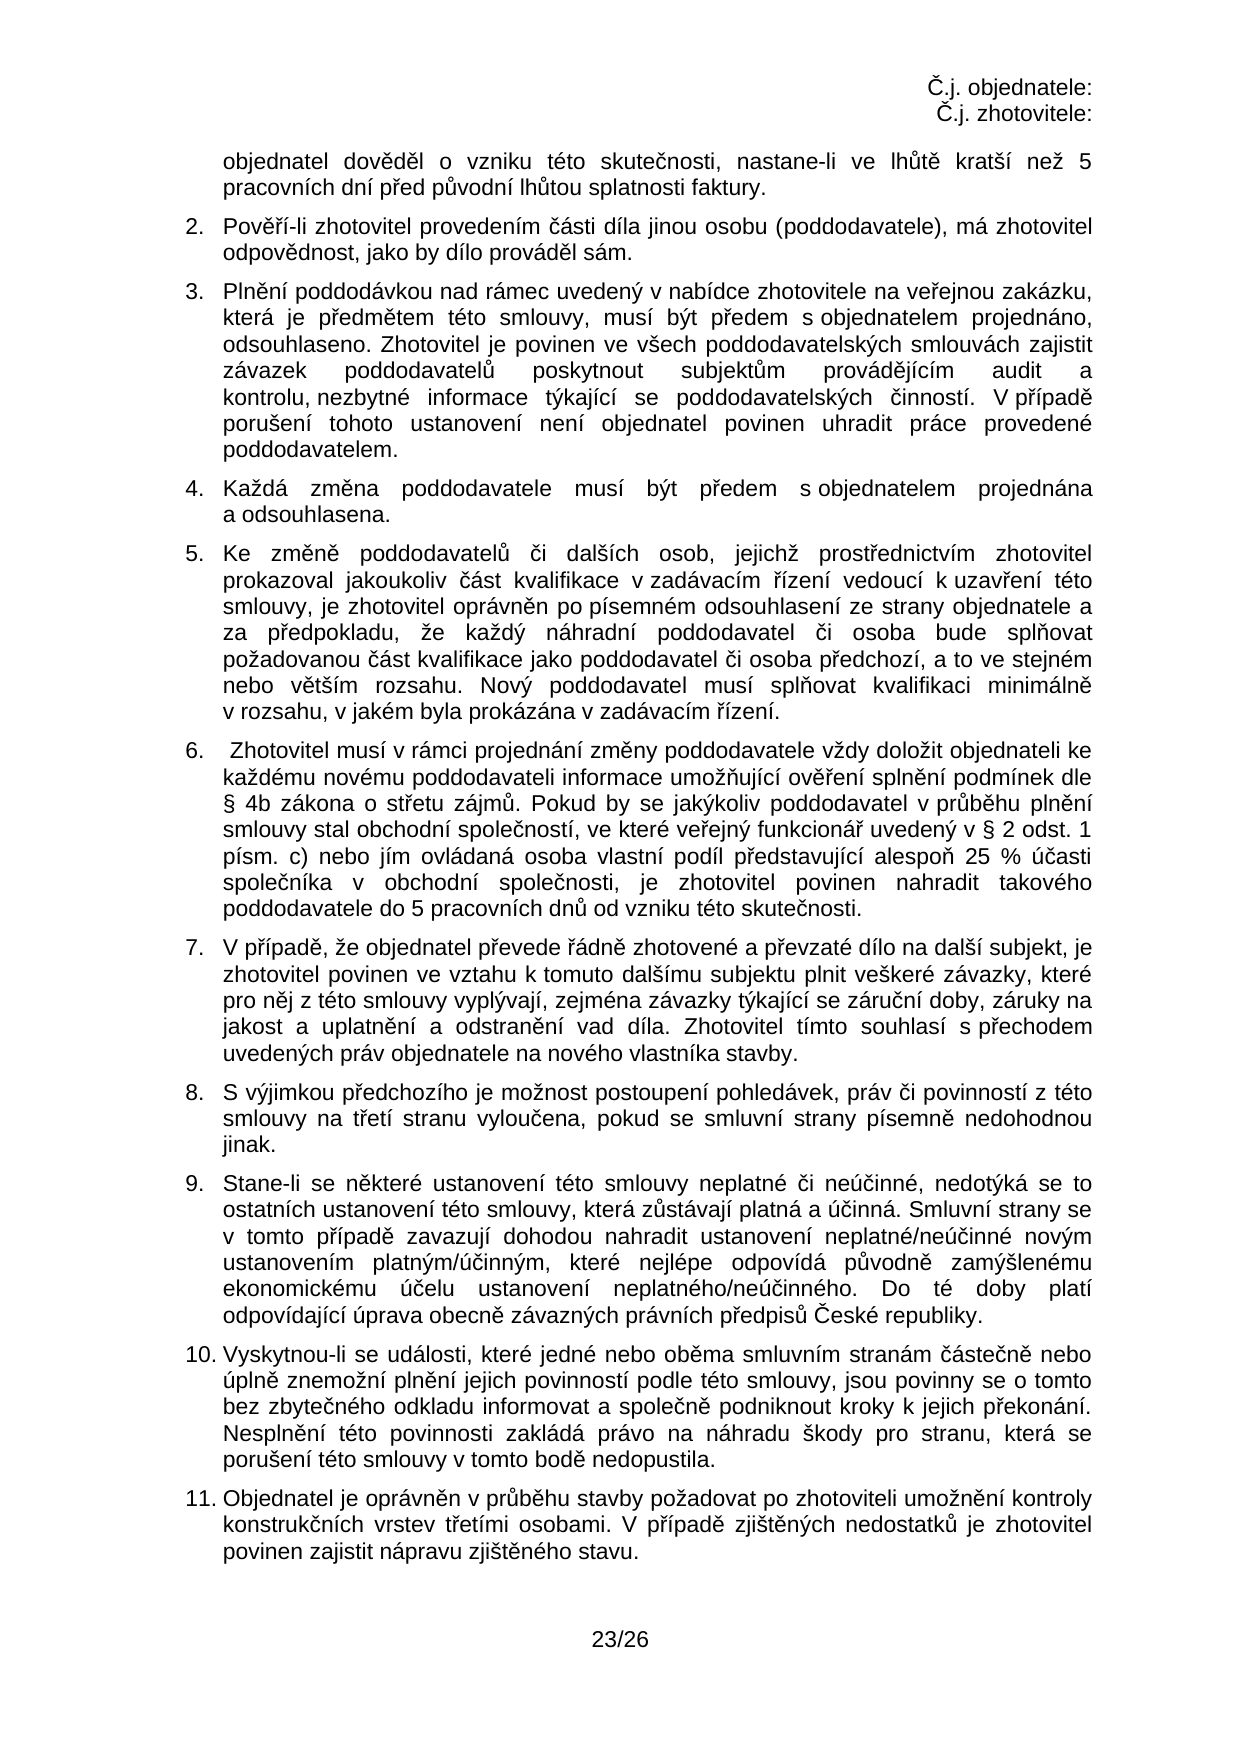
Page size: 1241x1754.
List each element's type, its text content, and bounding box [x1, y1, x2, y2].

list Pověří-li zhotovitel provedením části díla jinou osobu (poddodavatele), má zhotovitel odpovědnost, jako by dílo prováděl sám. [185, 213, 1093, 266]
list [185, 148, 1093, 200]
list Zhotovitel musí v rámci projednání změny poddodavatele vždy doložit objednateli ke každému novému poddodavateli informace umožňující ověření splnění podmínek dle § 4b zákona o střetu zájmů. Pokud by se jakýkoliv poddodavatel v průběhu plnění smlouvy stal obchodní společností, ve které veřejný funkcionář uvedený v § 2 odst. 1 písm. c) nebo jím ovládaná osoba vlastní podíl představující alespoň 25 % účasti společníka v obchodní společnosti, je zhotovitel povinen nahradit takového poddodavatele do 5 pracovních dnů od vzniku této skutečnosti. [185, 737, 1093, 922]
list Vyskytnou-li se události, které jedné nebo oběma smluvním stranám částečně nebo úplně znemožní plnění jejich povinností podle této smlouvy, jsou povinny se o tomto bez zbytečného odkladu informovat a společně podniknout kroky k jejich překonání. Nesplnění této povinnosti zakládá právo na náhradu škody pro stranu, která se porušení této smlouvy v tomto bodě nedopustila. [185, 1341, 1093, 1472]
list Ke změně poddodavatelů či dalších osob, jejichž prostřednictvím zhotovitel prokazoval jakoukoliv část kvalifikace v zadávacím řízení vedoucí k uzavření této smlouvy, je zhotovitel oprávněn po písemném odsouhlasení ze strany objednatele a za předpokladu, že každý náhradní poddodavatel či osoba bude splňovat požadovanou část kvalifikace jako poddodavatel či osoba předchozí, a to ve stejném nebo větším rozsahu. Nový poddodavatel musí splňovat kvalifikaci minimálně v rozsahu, v jakém byla prokázána v zadávacím řízení. [185, 540, 1093, 725]
list Objednatel je oprávněn v průběhu stavby požadovat po zhotoviteli umožnění kontroly konstrukčních vrstev třetími osobami. V případě zjištěných nedostatků je zhotovitel povinen zajistit nápravu zjištěného stavu. [185, 1485, 1093, 1564]
list S výjimkou předchozího je možnost postoupení pohledávek, práv či povinností z této smlouvy na třetí stranu vyloučena, pokud se smluvní strany písemně nedohodnou jinak. [185, 1078, 1093, 1157]
list Každá změna poddodavatele musí být předem s objednatelem projednána a odsouhlasena. [185, 475, 1093, 528]
list V případě, že objednatel převede řádně zhotovené a převzaté dílo na další subjekt, je zhotovitel povinen ve vztahu k tomuto dalšímu subjektu plnit veškeré závazky, které pro něj z této smlouvy vyplývají, zejména závazky týkající se záruční doby, záruky na jakost a uplatnění a odstranění vad díla. Zhotovitel tímto souhlasí s přechodem uvedených práv objednatele na nového vlastníka stavby. [185, 934, 1093, 1066]
list Stane-li se některé ustanovení této smlouvy neplatné či neúčinné, nedotýká se to ostatních ustanovení této smlouvy, která zůstávají platná a účinná. Smluvní strany se v tomto případě zavazují dohodou nahradit ustanovení neplatné/neúčinné novým ustanovením platným/účinným, které nejlépe odpovídá původně zamýšlenému ekonomickému účelu ustanovení neplatného/neúčinného. Do té doby platí odpovídající úprava obecně závazných právních předpisů České republiky. [185, 1170, 1093, 1328]
list Plnění poddodávkou nad rámec uvedený v nabídce zhotovitele na veřejnou zakázku, která je předmětem této smlouvy, musí být předem s objednatelem projednáno, odsouhlaseno. Zhotovitel je povinen ve všech poddodavatelských smlouvách zajistit závazek poddodavatelů poskytnout subjektům provádějícím audit a kontrolu, nezbytné informace týkající se poddodavatelských činností. V případě porušení tohoto ustanovení není objednatel povinen uhradit práce provedené poddodavatelem. [185, 278, 1093, 462]
